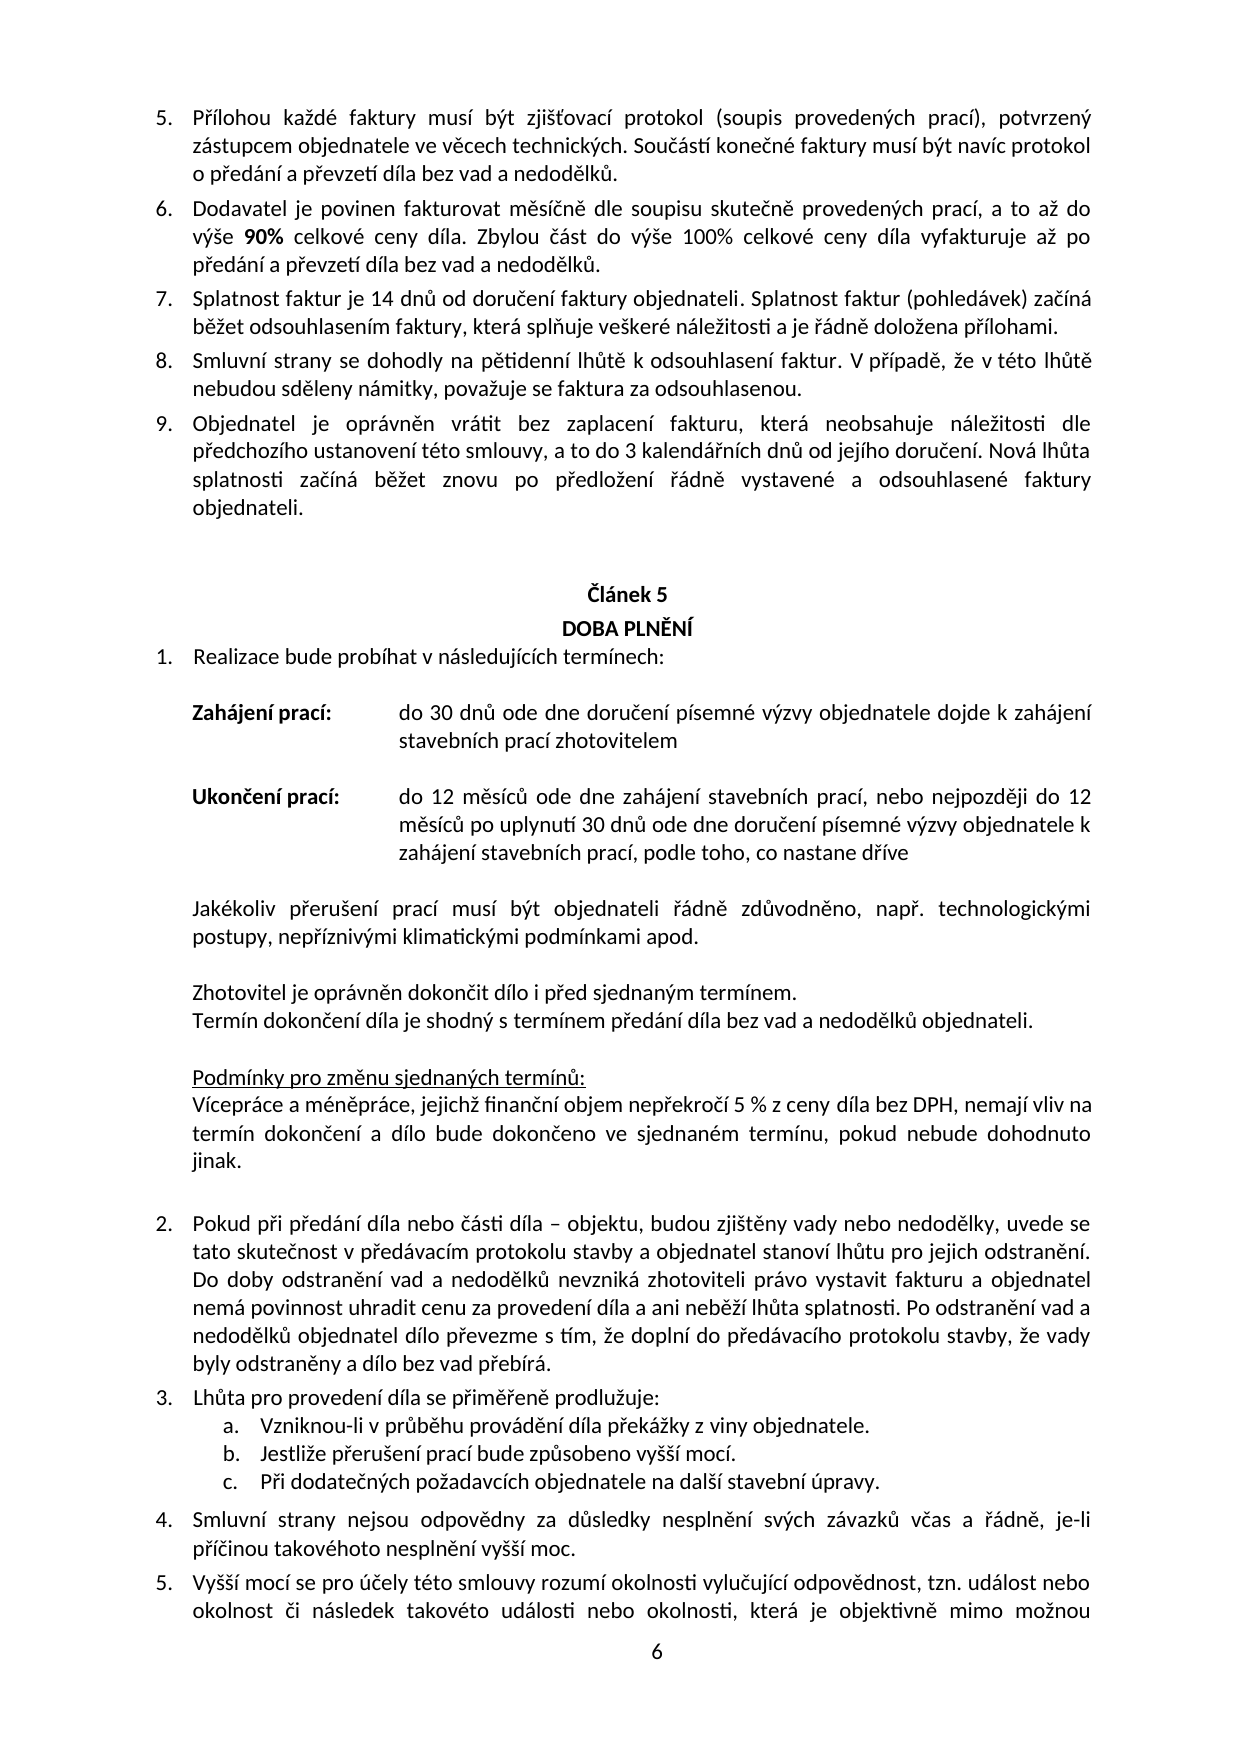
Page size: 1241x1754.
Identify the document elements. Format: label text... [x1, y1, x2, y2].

list Splatnost faktur je 14 dnů od doručení faktury objednateli. Splatnost faktur (pohledávek) začíná běžet odsouhlasením faktury, která splňuje veškeré náležitosti a je řádně doložena přílohami. [155, 284, 1093, 340]
list Smluvní strany nejsou odpovědny za důsledky nesplnění svých závazků včas a řádně, je-li příčinou takovéhoto nesplnění vyšší moc. [155, 1506, 1093, 1562]
list Dodavatel je povinen fakturovat měsíčně dle soupisu skutečně provedených prací, a to až do výše 90% celkové ceny díla. Zbylou část do výše 100% celkové ceny díla vyfakturuje až po předání a převzetí díla bez vad a nedodělků. [155, 194, 1093, 278]
list Objednatel je oprávněn vrátit bez zaplacení fakturu, která neobsahuje náležitosti dle předchozího ustanovení této smlouvy, a to do 3 kalendářních dnů od jejího doručení. Nová lhůta splatnosti začíná běžet znovu po předložení řádně vystavené a odsouhlasené faktury objednateli. [155, 409, 1093, 521]
list Termín dokončení díla je shodný s termínem předání díla bez vad a nedodělků objednateli. [192, 1007, 1093, 1034]
list Vzniknou-li v průběhu provádění díla překážky z viny objednatele. [223, 1411, 1093, 1439]
list Jestliže přerušení prací bude způsobeno vyšší mocí. [223, 1439, 1093, 1467]
list Jakékoliv přerušení prací musí být objednateli řádně zdůvodněno, např. technologickými postupy, nepříznivými klimatickými podmínkami apod. [192, 894, 1093, 951]
list Zhotovitel je oprávněn dokončit dílo i před sjednaným termínem. [192, 978, 1093, 1007]
list Přílohou každé faktury musí být zjišťovací protokol (soupis provedených prací), potvrzený zástupcem objednatele ve věcech technických. Součástí konečné faktury musí být navíc protokol o předání a převzetí díla bez vad a nedodělků. [155, 103, 1093, 187]
list Vícepráce a méněpráce, jejichž finanční objem nepřekročí 5 % z ceny díla bez DPH, nemají vliv na termín dokončení a dílo bude dokončeno ve sjednaném termínu, pokud nebude dohodnuto jinak. [192, 1091, 1093, 1175]
list Realizace bude probíhat v následujících termínech: [156, 642, 1093, 670]
list Lhůta pro provedení díla se přiměřeně prodlužuje: [156, 1383, 1093, 1411]
list Smluvní strany se dohodly na pětidenní lhůtě k odsouhlasení faktur. V případě, že v této lhůtě nebudou sděleny námitky, považuje se faktura za odsouhlasenou. [155, 346, 1093, 402]
subtitle Článek 5 [162, 580, 1093, 608]
list Podmínky pro změnu sjednaných termínů: [192, 1063, 1093, 1091]
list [155, 1568, 1093, 1624]
list Při dodatečných požadavcích objednatele na další stavební úpravy. [223, 1467, 1093, 1495]
text Ukončení prací: do 12 měsíců ode dne zahájení stavebních prací, nebo nejpozději do 12 měsíců po uplynutí 30 dnů ode dne doručení písemné výzvy objednatele k zahájení stavebních prací, podle toho, co nastane dříve [192, 782, 1093, 866]
text Zahájení prací: do 30 dnů ode dne doručení písemné výzvy objednatele dojde k zahájení stavebních prací zhotovitelem [192, 698, 1093, 754]
text DOBA PLNĚNÍ [162, 614, 1093, 642]
list Pokud při předání díla nebo části díla – objektu, budou zjištěny vady nebo nedodělky, uvede se tato skutečnost v předávacím protokolu stavby a objednatel stanoví lhůtu pro jejich odstranění. Do doby odstranění vad a nedodělků nevzniká zhotoviteli právo vystavit fakturu a objednatel nemá povinnost uhradit cenu za provedení díla a ani neběží lhůta splatnosti. Po odstranění vad a nedodělků objednatel dílo převezme s tím, že doplní do předávacího protokolu stavby, že vady byly odstraněny a dílo bez vad přebírá. [155, 1209, 1093, 1377]
